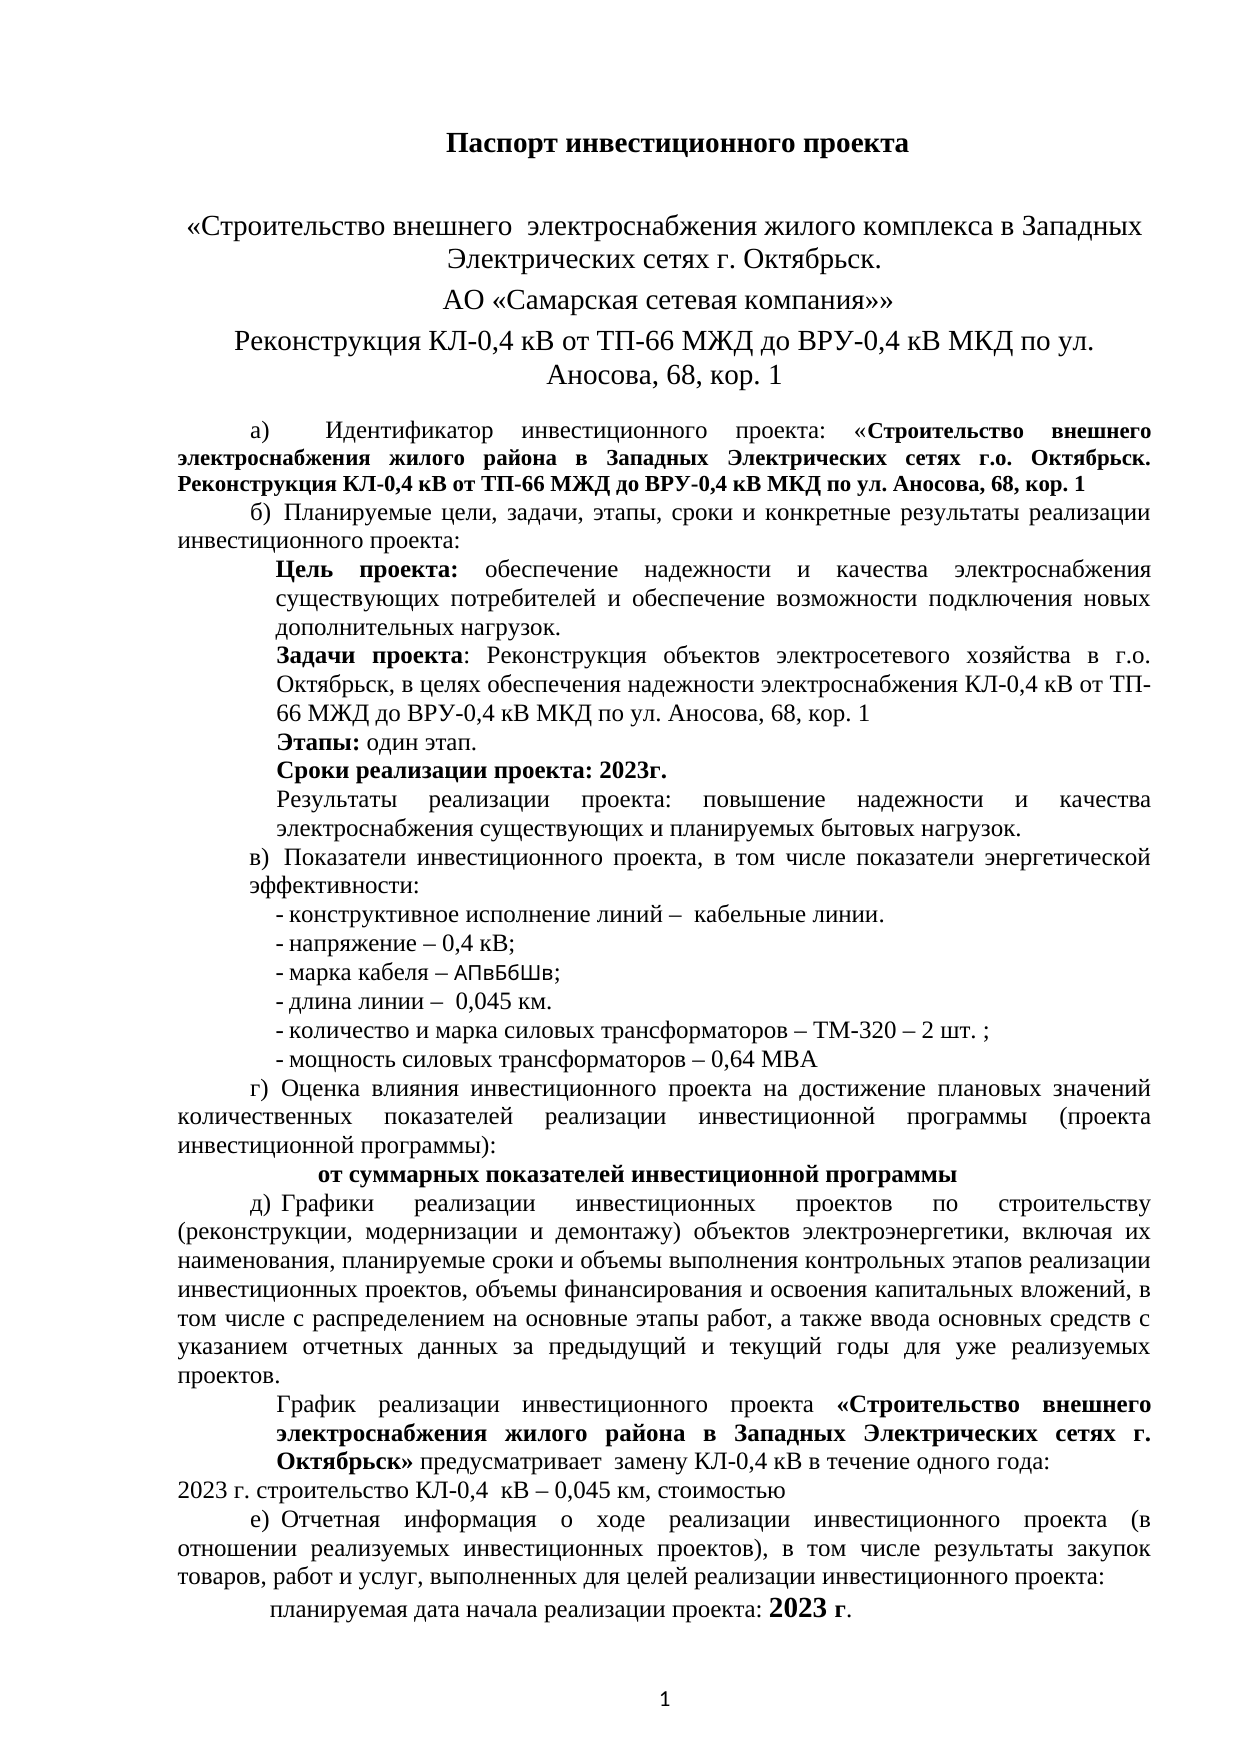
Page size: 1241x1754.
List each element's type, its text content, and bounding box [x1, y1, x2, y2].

list марка кабеля – АПвБбШв; [275, 957, 1152, 986]
text Цель проекта: обеспечение надежности и качества электроснабжения существующих потребителей и обеспечение возможности подключения новых дополнительных нагрузок. [275, 554, 1152, 641]
text Задачи проекта: Реконструкция объектов электросетевого хозяйства в г.о. Октябрьск, в целях обеспечения надежности электроснабжения КЛ-0,4 кВ от ТП-66 МЖД до ВРУ-0,4 кВ МКД по ул. Аносова, 68, кор. 1 [276, 641, 1152, 727]
list конструктивное исполнение линий – кабельные линии. [275, 899, 1152, 928]
list мощность силовых трансформаторов – 0,64 МВА [275, 1044, 1152, 1073]
text «Строительство внешнего электроснабжения жилого комплекса в Западных Электрических сетях г. Октябрьск. [177, 208, 1152, 275]
list напряжение – 0,4 кВ; [275, 928, 1152, 957]
text АО «Самарская сетевая компания»» [177, 282, 1152, 316]
text в) Показатели инвестиционного проекта, в том числе показатели энергетической эффективности: [249, 842, 1152, 899]
text Реконструкция КЛ-0,4 кВ от ТП-66 МЖД до ВРУ-0,4 кВ МКД по ул. Аносова, 68, кор. 1 [177, 323, 1152, 390]
text д) Графики реализации инвестиционных проектов по строительству (реконструкции, модернизации и демонтажу) объектов электроэнергетики, включая их наименования, планируемые сроки и объемы выполнения контрольных этапов реализации инвестиционных проектов, объемы финансирования и освоения капитальных вложений, в том числе с распределением на основные этапы работ, а также ввода основных средств с указанием отчетных данных за предыдущий и текущий годы для уже реализуемых проектов. [177, 1188, 1152, 1389]
text Результаты реализации проекта: повышение надежности и качества электроснабжения существующих и планируемых бытовых нагрузок. [276, 784, 1152, 842]
text Паспорт инвестиционного проекта [446, 126, 1152, 159]
text Сроки реализации проекта: 2023г. [276, 756, 1152, 784]
text б) Планируемые цели, задачи, этапы, сроки и конкретные результаты реализации инвестиционного проекта: [177, 497, 1152, 554]
list длина линии – 0,045 км. [275, 986, 1152, 1015]
text е) Отчетная информация о ходе реализации инвестиционного проекта (в отношении реализуемых инвестиционных проектов), в том числе результаты закупок товаров, работ и услуг, выполненных для целей реализации инвестиционного проекта: [177, 1504, 1152, 1590]
text Этапы: один этап. [276, 727, 960, 756]
text а) Идентификатор инвестиционного проекта: «Строительство внешнего электроснабжения жилого района в Западных Электрических сетях г.о. Октябрьск. Реконструкция КЛ-0,4 кВ от ТП-66 МЖД до ВРУ-0,4 кВ МКД по ул. Аносова, 68, кор. 1 [177, 415, 1152, 497]
list количество и марка силовых трансформаторов – ТМ-320 – 2 шт. ; [275, 1015, 1152, 1044]
text г) Оценка влияния инвестиционного проекта на достижение плановых значений количественных показателей реализации инвестиционной программы (проекта инвестиционной программы): [177, 1073, 1152, 1159]
text от суммарных показателей инвестиционной программы [274, 1159, 1152, 1188]
text График реализации инвестиционного проекта «Строительство внешнего электроснабжения жилого района в Западных Электрических сетях г. Октябрьск» предусматривает замену КЛ-0,4 кВ в течение одного года: [276, 1389, 1152, 1475]
text планируемая дата начала реализации проекта: 2023 г. [269, 1590, 1152, 1624]
text 2023 г. строительство КЛ-0,4 кВ – 0,045 км, стоимостью [177, 1475, 1152, 1504]
